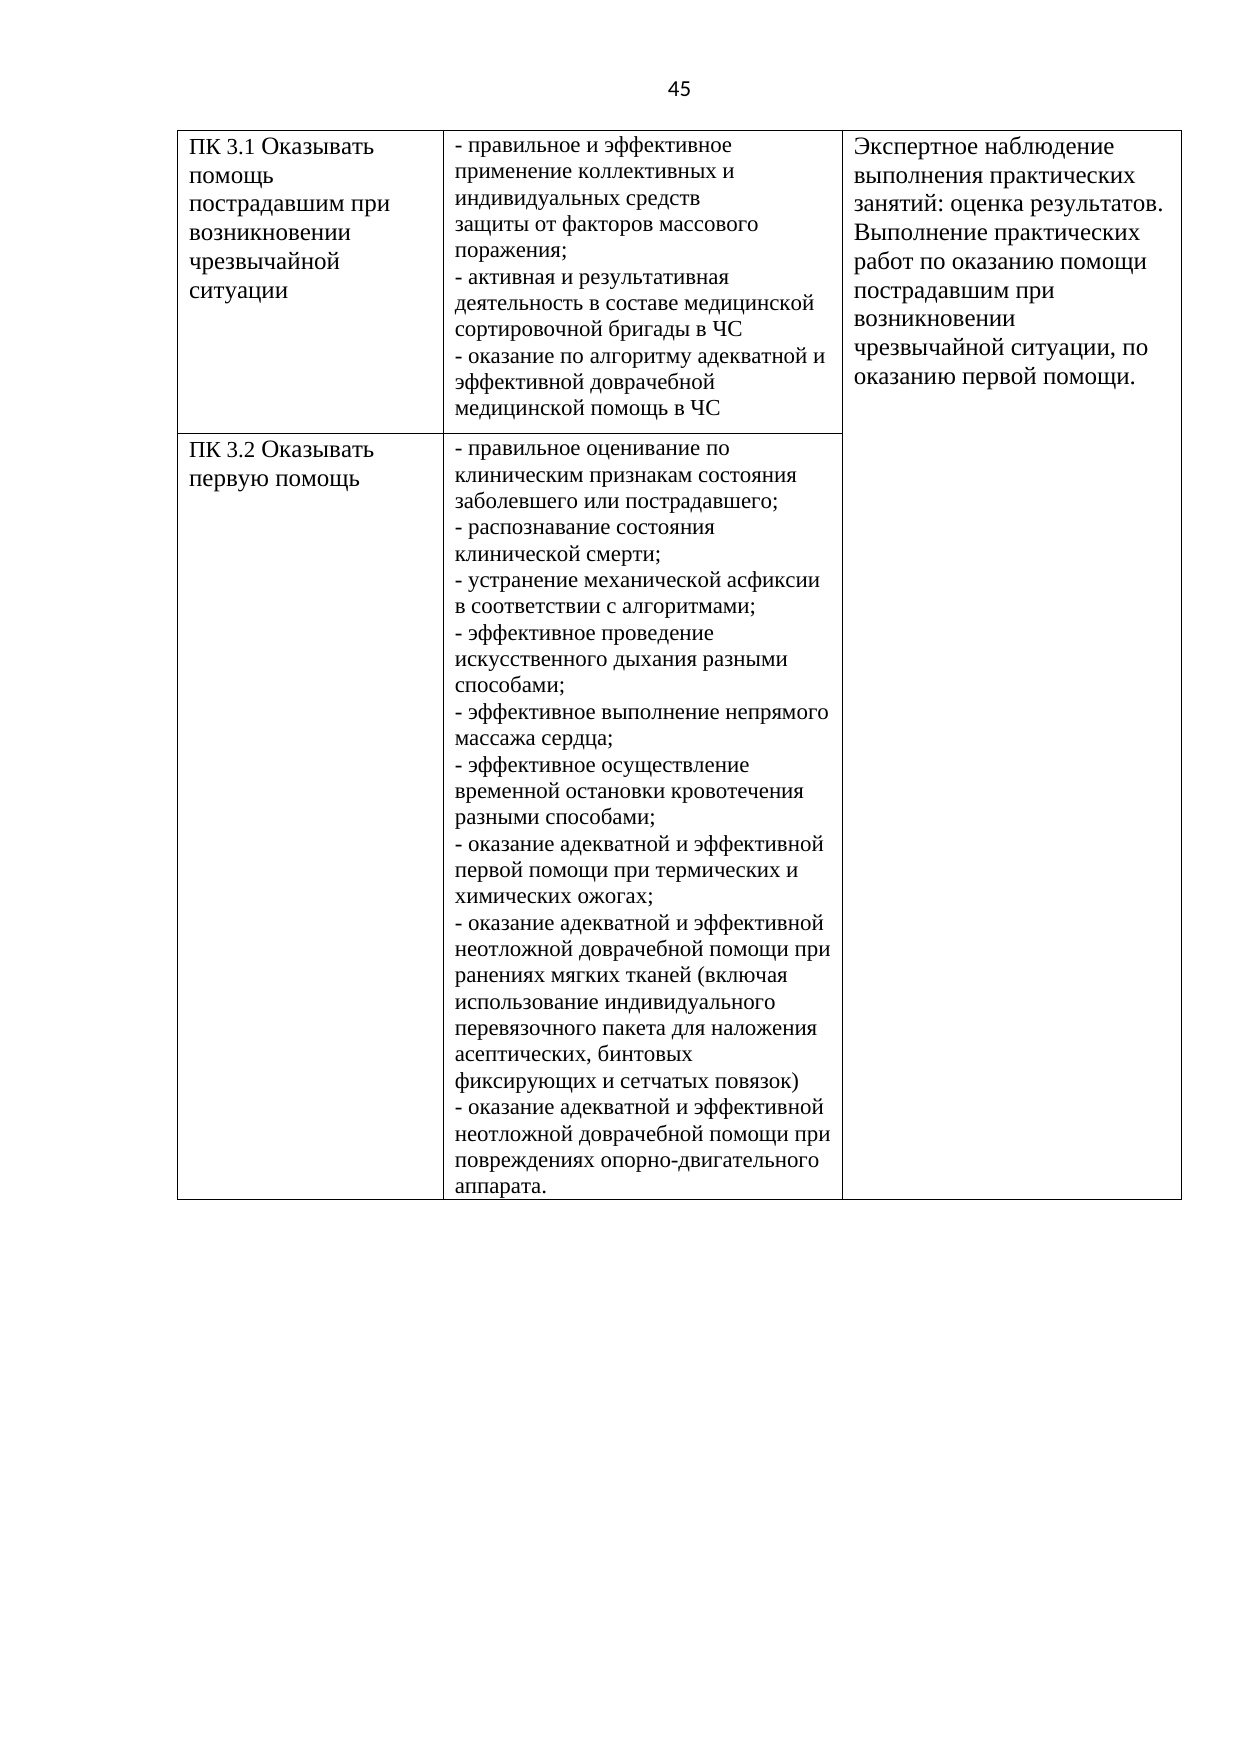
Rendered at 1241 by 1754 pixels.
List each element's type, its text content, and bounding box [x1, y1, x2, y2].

table_cell - правильное и эффективное применение коллективных и индивидуальных средств защиты от факторов массового поражения; - активная и результативная деятельность в составе медицинской сортировочной бригады в ЧС - оказание по алгоритму адекватной и эффективной доврачебной медицинской помощь в ЧС [444, 131, 842, 433]
table_cell - правильное оценивание по клиническим признакам состояния заболевшего или пострадавшего; - распознавание состояния клинической смерти; - устранение механической асфиксии в соответствии с алгоритмами; - эффективное проведение искусственного дыхания разными способами; - эффективное выполнение непрямого массажа сердца; - эффективное осуществление временной остановки кровотечения разными способами; - оказание адекватной и эффективной первой помощи при термических и химических ожогах; - оказание адекватной и эффективной неотложной доврачебной помощи при ранениях мягких тканей (включая использование индивидуального перевязочного пакета для наложения асептических, бинтовых фиксирующих и сетчатых повязок) - оказание адекватной и эффективной неотложной доврачебной помощи при повреждениях опорно-двигательного аппарата. [444, 434, 842, 1199]
table_cell Экспертное наблюдение выполнения практических занятий: оценка результатов. Выполнение практических работ по оказанию помощи пострадавшим при возникновении чрезвычайной ситуации, по оказанию первой помощи. [843, 131, 1181, 1199]
table_cell ПК 3.1 Оказывать помощь пострадавшим при возникновении чрезвычайной ситуации [178, 131, 443, 433]
table_cell ПК 3.2 Оказывать первую помощь [178, 434, 443, 1199]
